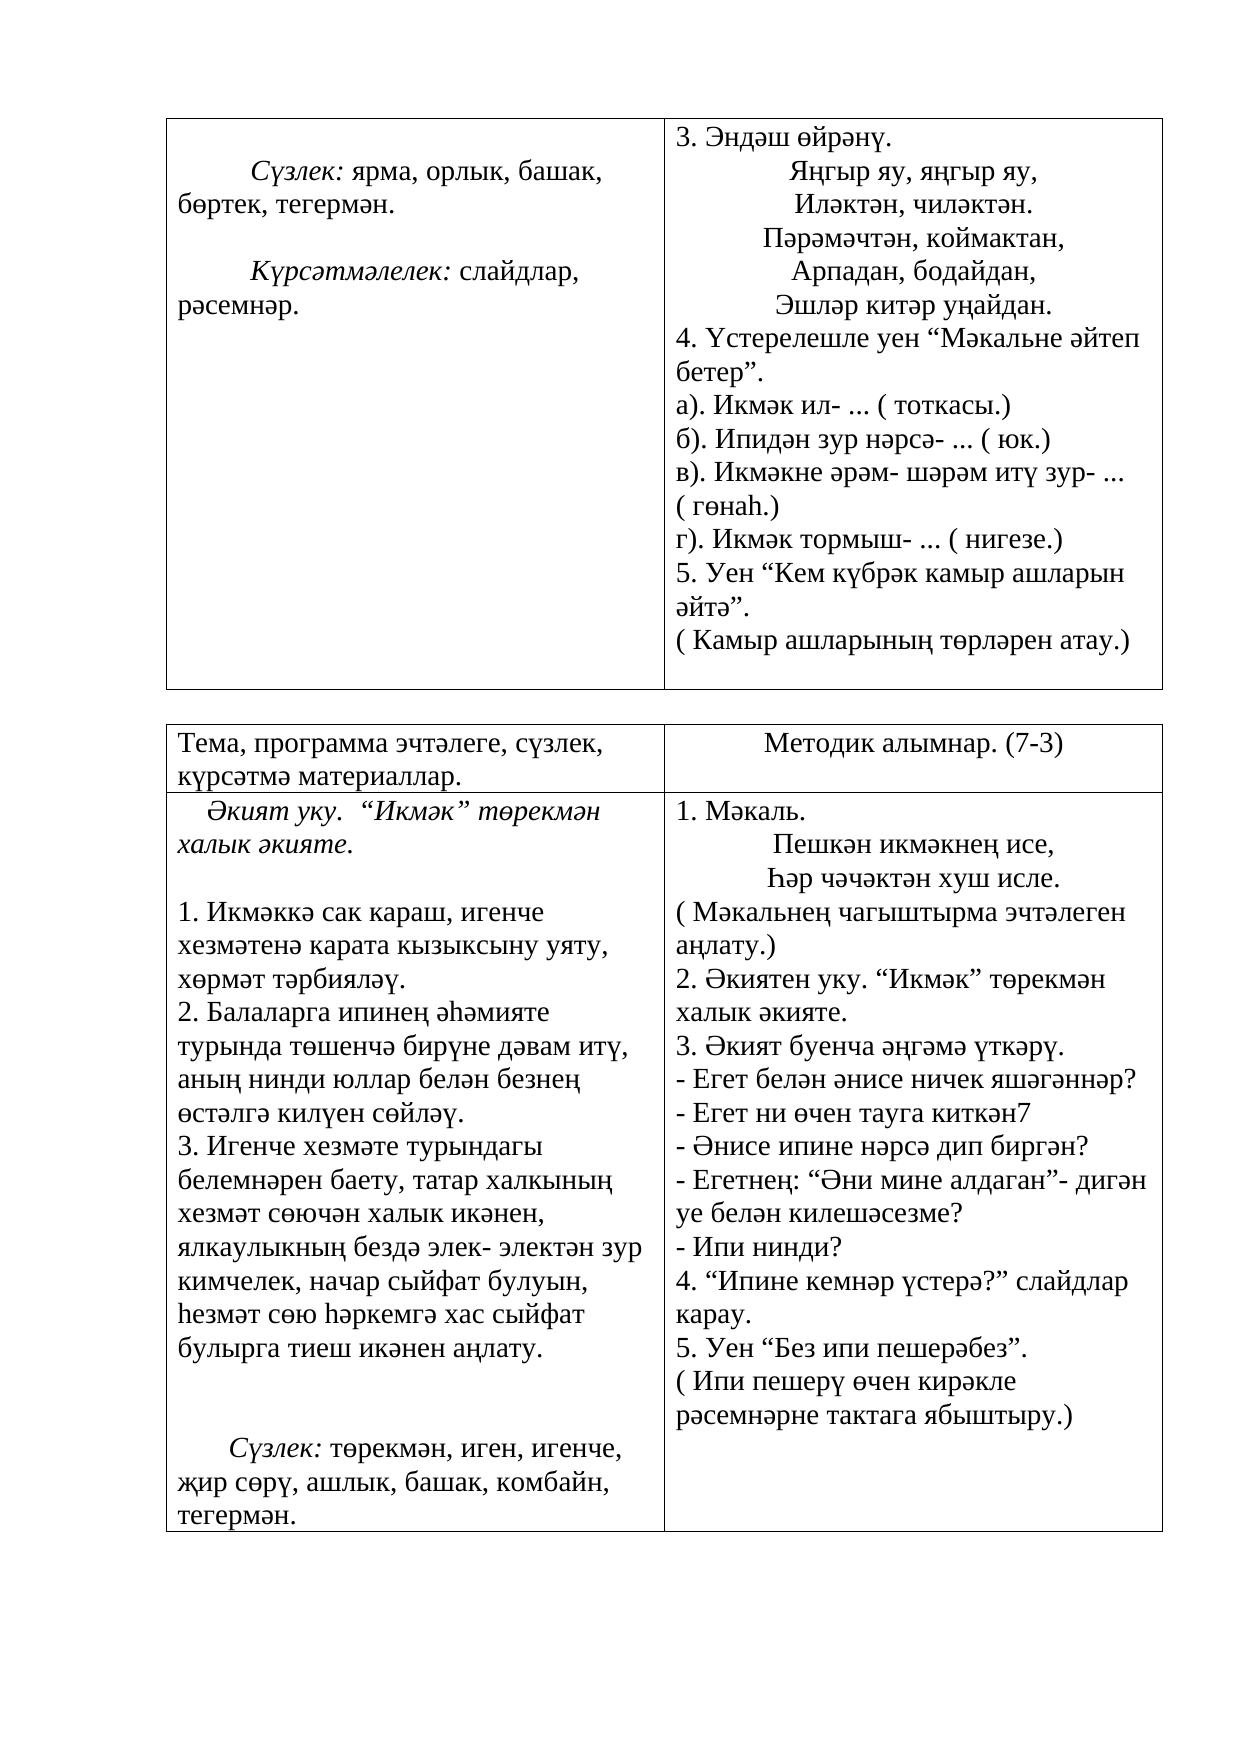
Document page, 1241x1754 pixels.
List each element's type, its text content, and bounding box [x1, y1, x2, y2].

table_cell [167, 119, 664, 689]
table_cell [167, 793, 664, 1531]
table_header Тема, программа эчтәлеге, сүзлек, күрсәтмә материаллар. [167, 725, 664, 792]
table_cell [665, 119, 1162, 689]
table_header Методик алымнар. (7-3) [665, 725, 1162, 792]
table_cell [665, 793, 1162, 1531]
